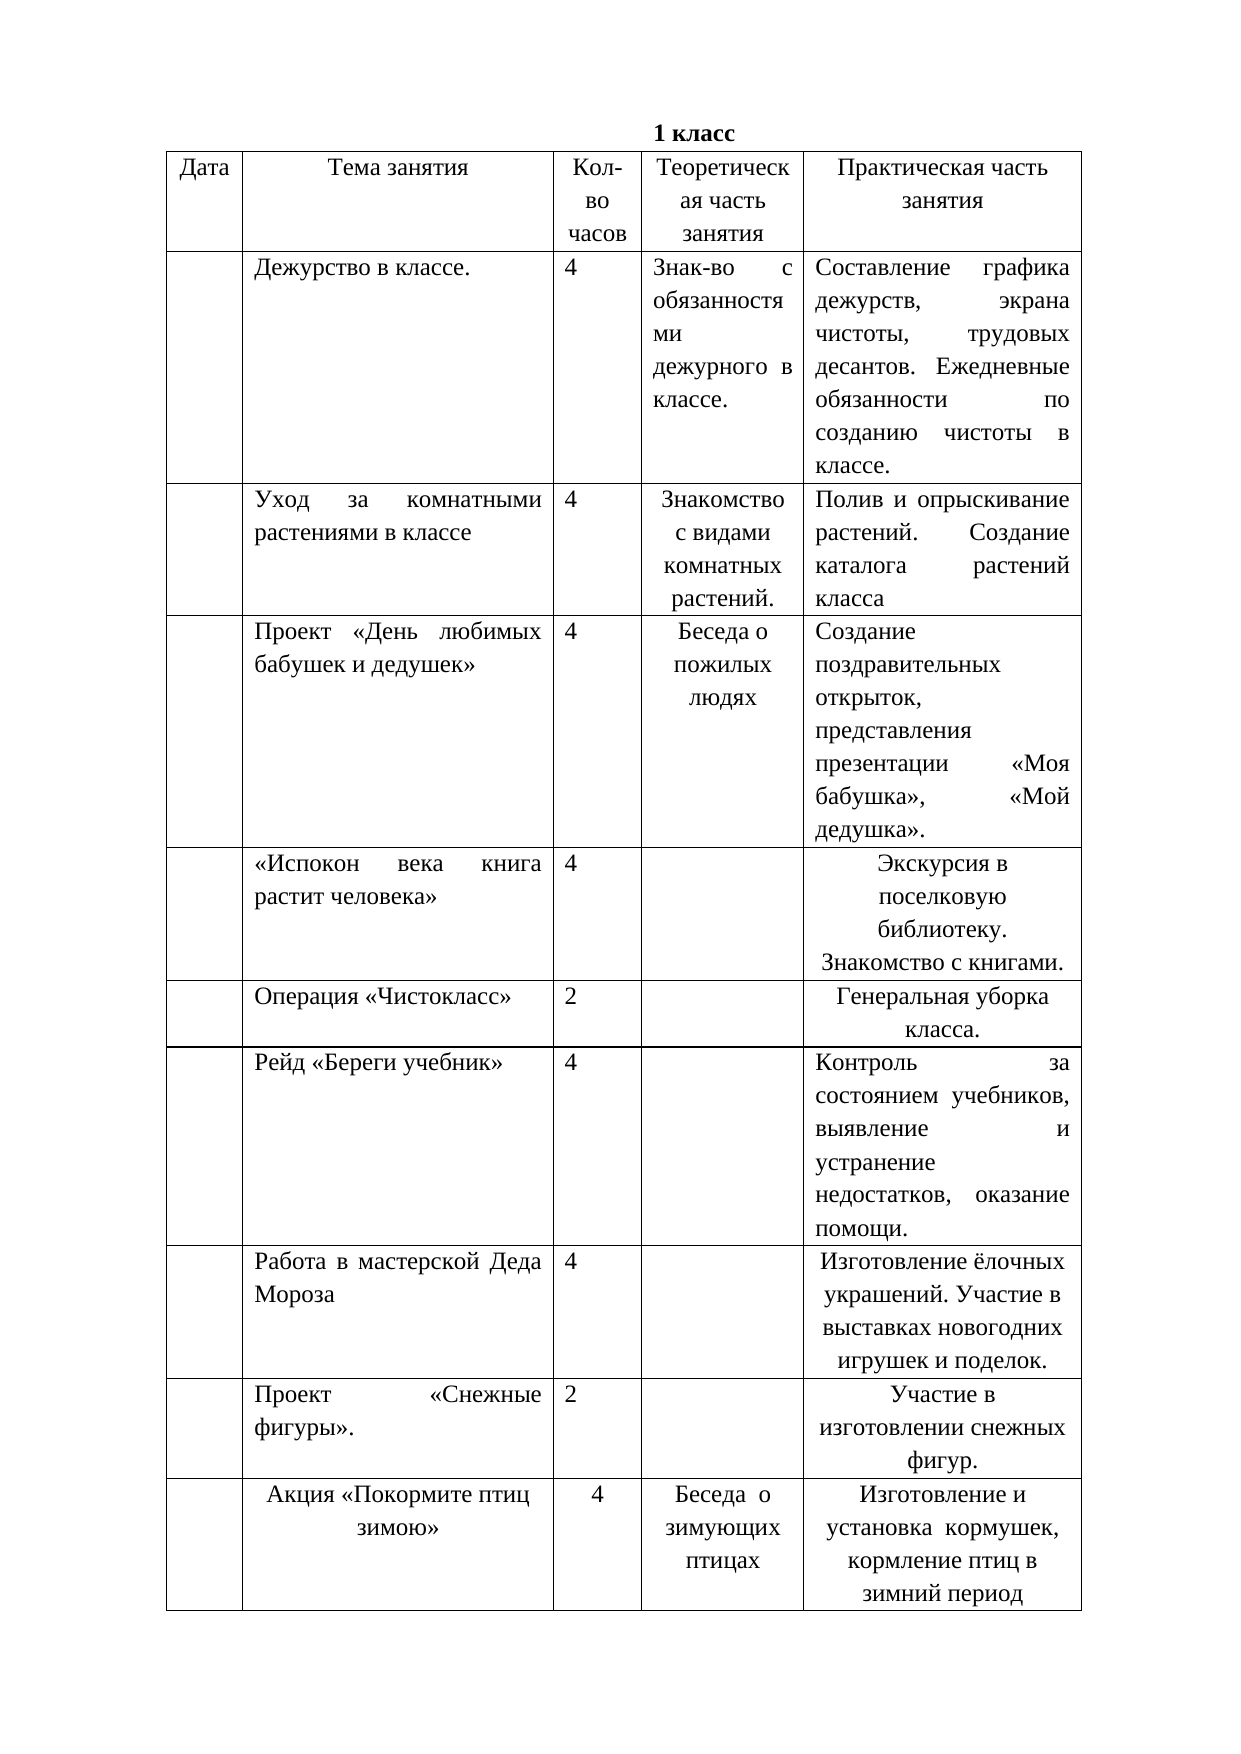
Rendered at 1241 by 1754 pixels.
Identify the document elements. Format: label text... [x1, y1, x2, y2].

table_cell [167, 616, 242, 847]
table_cell 4 [554, 1246, 641, 1378]
table_cell [167, 1479, 242, 1610]
table_cell [167, 1246, 242, 1378]
table_cell Беседа о зимующих птицах [642, 1479, 803, 1610]
table_cell 4 [554, 1479, 641, 1610]
table_cell Генеральная уборка класса. [804, 981, 1081, 1046]
text 1 класс [177, 118, 1152, 147]
table_cell Дежурство в классе. [243, 252, 553, 483]
table_cell [642, 1048, 803, 1245]
table_cell 2 [554, 981, 641, 1046]
table_cell Рейд «Береги учебник» [243, 1048, 553, 1245]
table_cell Изготовление ёлочных украшений. Участие в выставках новогодних игрушек и поделок. [804, 1246, 1081, 1378]
table_cell [642, 981, 803, 1046]
table_cell Составление графика дежурств, экрана чистоты, трудовых десантов. Ежедневные обязанности по созданию чистоты в классе. [804, 252, 1081, 483]
table_cell [167, 252, 242, 483]
table_cell Создание поздравительных открыток, представления презентации «Моя бабушка», «Мой дедушка». [804, 616, 1081, 847]
table_cell [642, 1379, 803, 1478]
table_cell Акция «Покормите птиц зимою» [243, 1479, 553, 1610]
table_cell Полив и опрыскивание растений. Создание каталога растений класса [804, 484, 1081, 615]
table_cell 4 [554, 252, 641, 483]
table_header Теоретическая часть занятия [642, 152, 803, 251]
table_cell [167, 848, 242, 980]
table_cell Знакомство с видами комнатных растений. [642, 484, 803, 615]
table_cell [642, 1246, 803, 1378]
table_header Тема занятия [243, 152, 553, 251]
table_cell «Испокон века книга растит человека» [243, 848, 553, 980]
table_cell Экскурсия в поселковую библиотеку. Знакомство с книгами. [804, 848, 1081, 980]
table_cell 4 [554, 848, 641, 980]
table_cell [642, 848, 803, 980]
table_cell 4 [554, 616, 641, 847]
table_cell 2 [554, 1379, 641, 1478]
table_cell Проект «День любимых бабушек и дедушек» [243, 616, 553, 847]
table_cell Проект «Снежные фигуры». [243, 1379, 553, 1478]
table_cell [167, 484, 242, 615]
table_cell Беседа о пожилых людях [642, 616, 803, 847]
table_cell 4 [554, 484, 641, 615]
table_header Кол-во часов [554, 152, 641, 251]
table_header Практическая часть занятия [804, 152, 1081, 251]
table_cell Участие в изготовлении снежных фигур. [804, 1379, 1081, 1478]
table_cell Контроль за состоянием учебников, выявление и устранение недостатков, оказание помощи. [804, 1048, 1081, 1245]
table_cell Знак-во с обязанностями дежурного в классе. [642, 252, 803, 483]
table_cell [167, 1048, 242, 1245]
table_cell Операция «Чистокласс» [243, 981, 553, 1046]
table_header Дата [167, 152, 242, 251]
table_cell 4 [554, 1048, 641, 1245]
table_cell [167, 981, 242, 1046]
table_cell Уход за комнатными растениями в классе [243, 484, 553, 615]
table_cell [167, 1379, 242, 1478]
table_cell Изготовление и установка кормушек, кормление птиц в зимний период [804, 1479, 1081, 1610]
table_cell Работа в мастерской Деда Мороза [243, 1246, 553, 1378]
